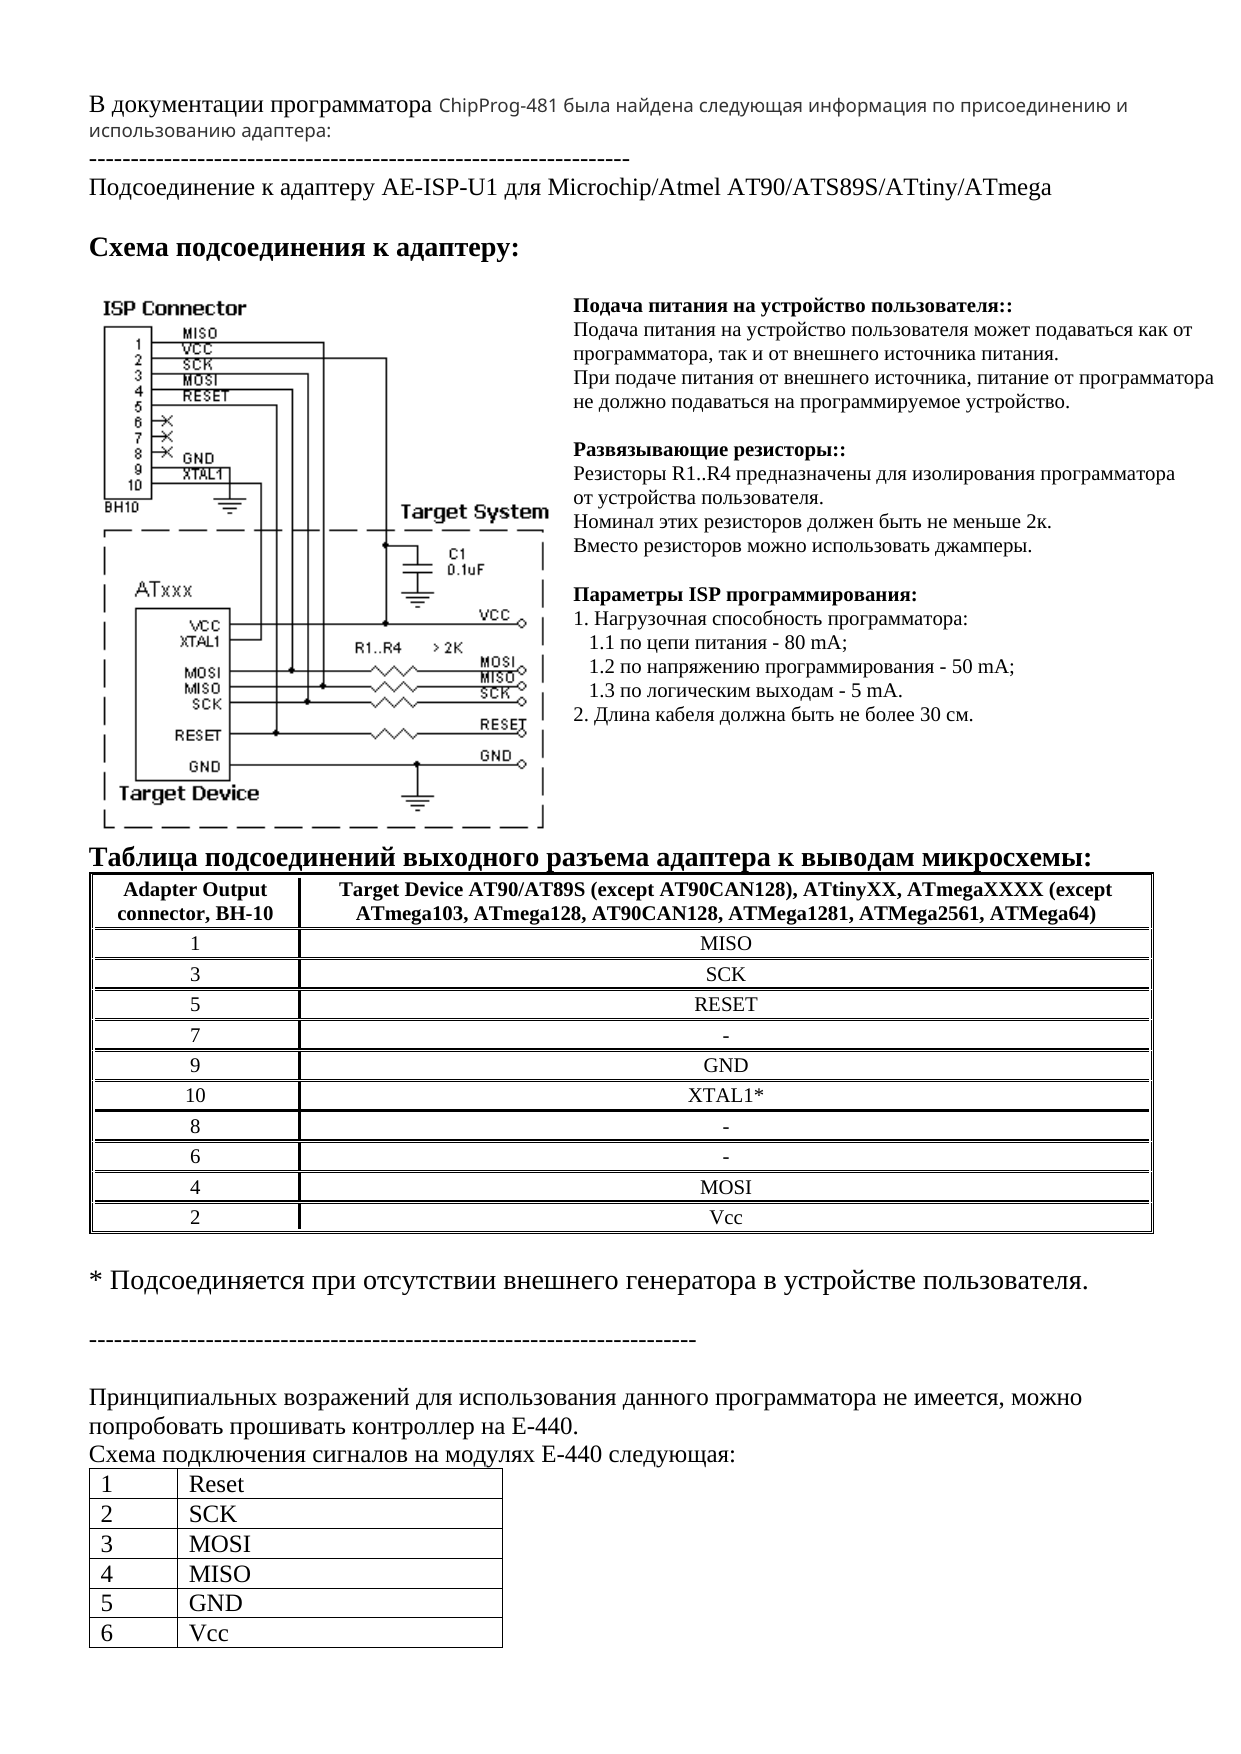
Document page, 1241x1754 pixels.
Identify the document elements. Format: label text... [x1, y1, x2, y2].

table_cell 5 [93, 987, 298, 1018]
text Схема подключения сигналов на модулях Е-440 следующая: [89, 1439, 1152, 1468]
table_header Target Device AT90/AT89S (except AT90CAN128), ATtinyXX, ATmegaXXXX (except ATmega103, ATmega128, AT90CAN128, ATMega1281, ATMega2561, ATMega64) [299, 875, 1151, 926]
table_header Reset [178, 1469, 502, 1498]
table_header Подача питания на устройство пользователя:: Подача питания на устройство пользователя может подаваться как от программатора, так и от внешнего источника питания. При подаче питания от внешнего источника, питание от программатора не должно подаваться на программируемое устройство. Развязывающие резисторы:: Резисторы R1..R4 предназначены для изолирования программатора от устройства пользователя. Номинал этих резисторов должен быть не меньше 2к. Вместо резисторов можно использовать джамперы. Параметры ISP программирования: 1. Нагрузочная способность программатора: 1.1 по цепи питания - 80 mA; 1.2 по напряжению программирования - 50 mA; 1.3 по логическим выходам - 5 mA. 2. Длина кабеля должна быть не более 30 см. [89, 291, 1240, 839]
table_cell MOSI [178, 1529, 502, 1558]
table_cell SCK [178, 1499, 502, 1528]
table_cell 7 [91, 1018, 299, 1048]
picture [90, 292, 558, 838]
table_cell 9 [93, 1048, 298, 1078]
table_cell 4 [91, 1170, 299, 1200]
table_cell MISO [301, 926, 1151, 957]
table_cell 6 [93, 1139, 298, 1170]
table_cell Vcc [178, 1618, 502, 1647]
table_cell 5 [90, 1589, 177, 1617]
table_cell 4 [90, 1559, 177, 1587]
table_cell GND [178, 1589, 502, 1617]
table_cell MISO [178, 1559, 502, 1587]
table_cell 10 [93, 1079, 298, 1109]
table_cell 2 [93, 1200, 299, 1231]
table_cell 8 [93, 1109, 298, 1139]
text Схема подсоединения к адаптеру: [89, 229, 1152, 262]
text ------------------------------------------------------------------------- [89, 1324, 1152, 1353]
text В документации программатора ChipProg-481 была найдена следующая информация по присоединению и использованию адаптера: [89, 89, 1152, 143]
text ----------------------------------------------------------------- [89, 143, 1152, 172]
table_cell SCK [299, 957, 1152, 987]
table_cell GND [301, 1048, 1151, 1078]
table_header Adapter Output connector, BH-10 [93, 875, 299, 926]
table_cell - [301, 1109, 1151, 1139]
table_cell MOSI [299, 1170, 1152, 1200]
table_cell 1 [93, 926, 298, 957]
table_cell - [301, 1139, 1151, 1170]
table_cell 2 [90, 1499, 177, 1528]
table_cell 6 [90, 1618, 177, 1647]
text Принципиальных возражений для использования данного программатора не имеется, можно попробовать прошивать контроллер на Е-440. [89, 1382, 1152, 1439]
text * Подсоединяется при отсутствии внешнего генератора в устройстве пользователя. [89, 1263, 1152, 1295]
text Подсоединение к адаптеру AE-ISP-U1 для Microchip/Atmel AT90/ATS89S/ATtiny/ATmega [89, 172, 1152, 200]
table_cell 3 [91, 957, 299, 987]
table_cell XTAL1* [301, 1079, 1151, 1109]
table_header 1 [90, 1469, 177, 1498]
table_cell Vcc [299, 1200, 1151, 1231]
table_cell RESET [301, 987, 1151, 1018]
table_cell - [299, 1018, 1152, 1048]
text Таблица подсоединений выходного разъема адаптера к выводам микросхемы: [89, 839, 1152, 872]
table_cell 3 [90, 1529, 177, 1558]
